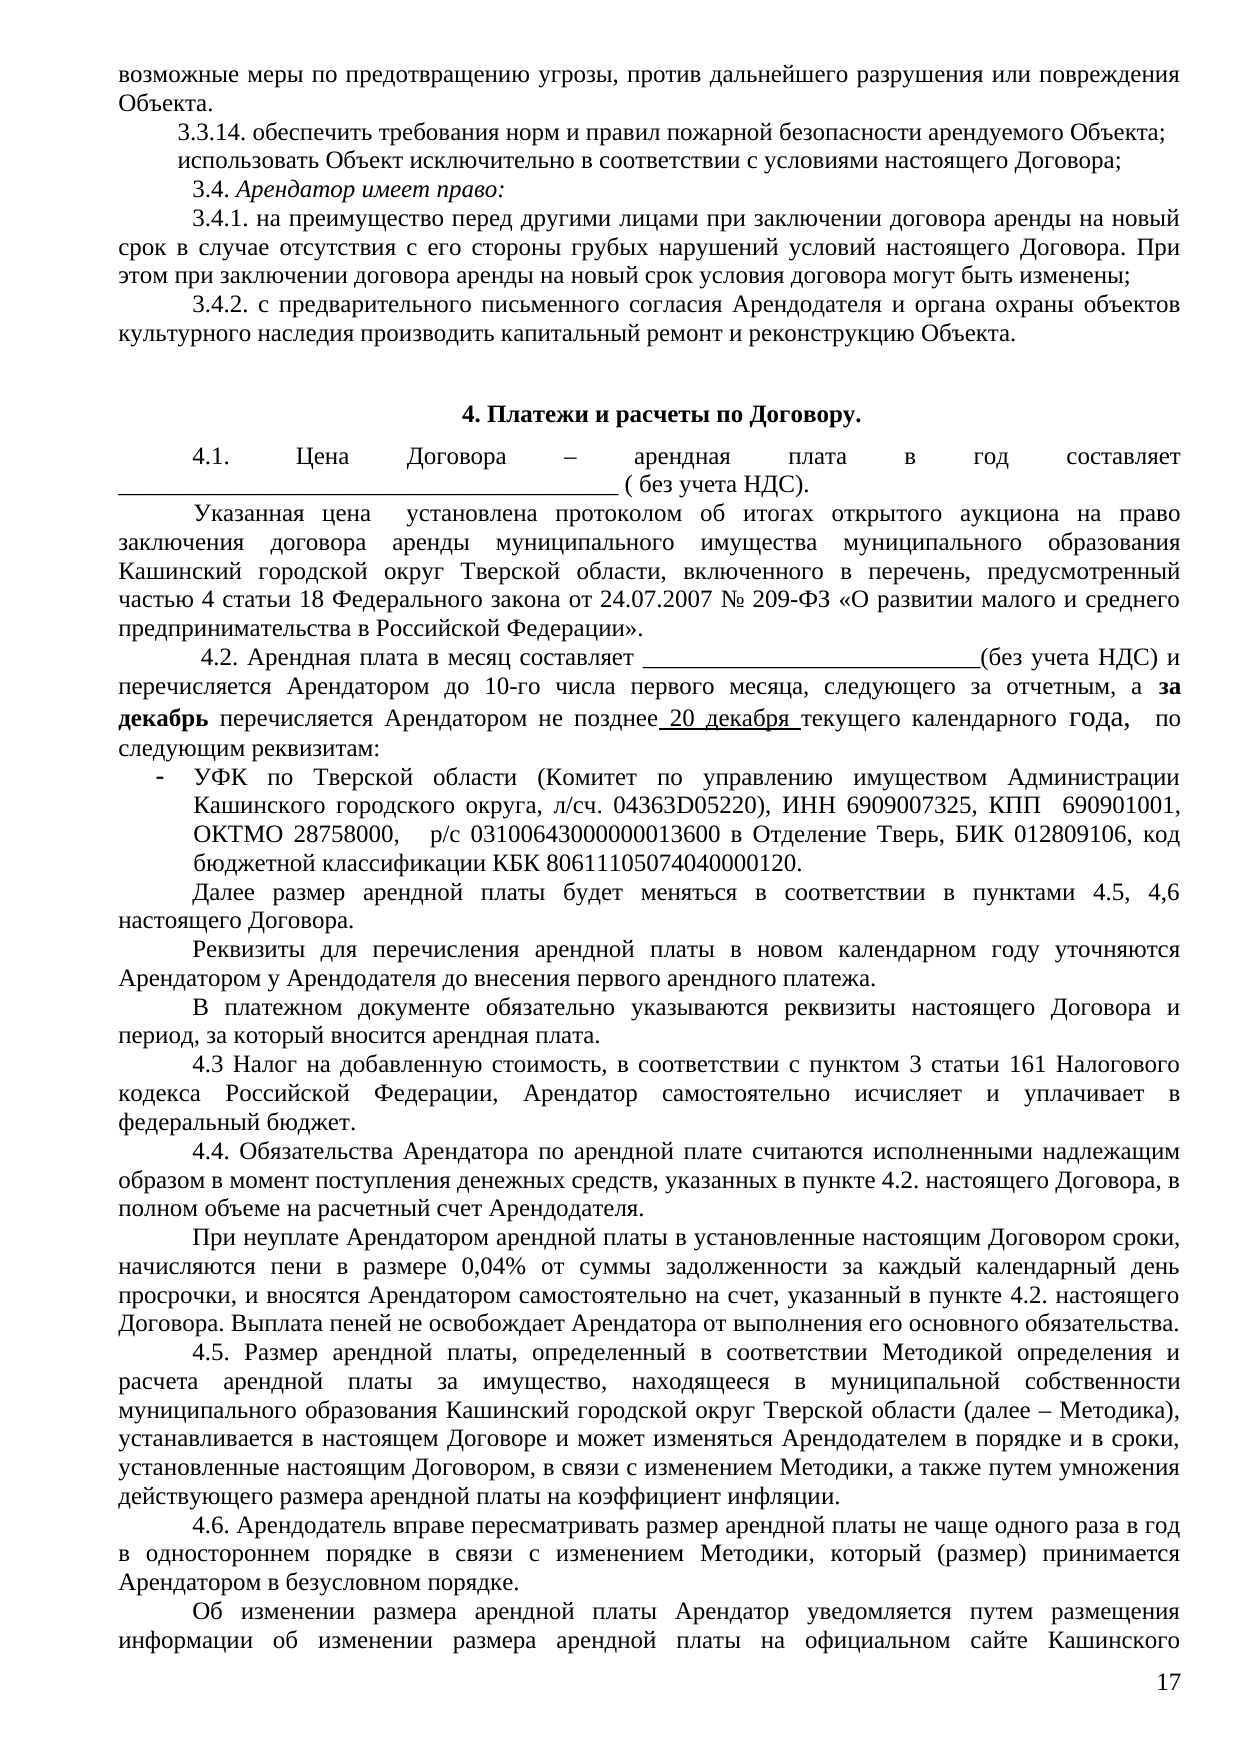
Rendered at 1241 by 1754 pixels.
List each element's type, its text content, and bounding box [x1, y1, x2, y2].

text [118, 1596, 1181, 1653]
text 3.4.1. на преимущество перед другими лицами при заключении договора аренды на новый срок в случае отсутствия с его стороны грубых нарушений условий настоящего Договора. При этом при заключении договора аренды на новый срок условия договора могут быть изменены; [118, 203, 1181, 289]
text 4.3 Налог на добавленную стоимость, в соответствии с пунктом 3 статьи 161 Налогового кодекса Российской Федерации, Арендатор самостоятельно исчисляет и уплачивает в федеральный бюджет. [118, 1049, 1181, 1136]
text 4.4. Обязательства Арендатора по арендной плате считаются исполненными надлежащим образом в момент поступления денежных средств, указанных в пункте 4.2. настоящего Договора, в полном объеме на расчетный счет Арендодателя. [118, 1136, 1181, 1222]
text В платежном документе обязательно указываются реквизиты настоящего Договора и период, за который вносится арендная плата. [118, 992, 1181, 1049]
text 3.4. Арендатор имеет право: [118, 174, 1181, 203]
text 4.5. Размер арендной платы, определенный в соответствии Методикой определения и расчета арендной платы за имущество, находящееся в муниципальной собственности муниципального образования Кашинский городской округ Тверской области (далее – Методика), устанавливается в настоящем Договоре и может изменяться Арендодателем в порядке и в сроки, установленные настоящим Договором, в связи с изменением Методики, а также путем умножения действующего размера арендной платы на коэффициент инфляции. [118, 1337, 1181, 1510]
list УФК по Тверской области (Комитет по управлению имуществом Администрации Кашинского городского округа, л/сч. 04363D05220), ИНН 6909007325, КПП 690901001, ОКТМО 28758000, р/с 03100643000000013600 в Отделение Тверь, БИК 012809106, код бюджетной классификации КБК 80611105074040000120. [156, 762, 1181, 877]
text 4. Платежи и расчеты по Договору. [118, 399, 1181, 428]
text Указанная цена установлена протоколом об итогах открытого аукциона на право заключения договора аренды муниципального имущества муниципального образования Кашинский городской округ Тверской области, включенного в перечень, предусмотренный частью 4 статьи 18 Федерального закона от 24.07.2007 № 209-ФЗ «О развитии малого и среднего предпринимательства в Российской Федерации». [118, 498, 1181, 642]
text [118, 59, 1181, 117]
text При неуплате Арендатором арендной платы в установленные настоящим Договором сроки, начисляются пени в размере 0,04% от суммы задолженности за каждый календарный день просрочки, и вносятся Арендатором самостоятельно на счет, указанный в пункте 4.2. настоящего Договора. Выплата пеней не освобождает Арендатора от выполнения его основного обязательства. [118, 1222, 1181, 1337]
text Далее размер арендной платы будет меняться в соответствии в пунктами 4.5, 4,6 настоящего Договора. [118, 877, 1181, 934]
text 4.2. Арендная плата в месяц составляет ___________________________(без учета НДС) и перечисляется Арендатором до 10-го числа первого месяца, следующего за отчетным, а за декабрь перечисляется Арендатором не позднее 20 декабря текущего календарного года, по следующим реквизитам: [118, 642, 1181, 762]
text 4.1. Цена Договора – арендная плата в год составляет ________________________________________ ( без учета НДС). [118, 441, 1181, 498]
text Реквизиты для перечисления арендной платы в новом календарном году уточняются Арендатором у Арендодателя до внесения первого арендного платежа. [118, 934, 1181, 992]
text 4.6. Арендодатель вправе пересматривать размер арендной платы не чаще одного раза в год в одностороннем порядке в связи с изменением Методики, который (размер) принимается Арендатором в безусловном порядке. [118, 1510, 1181, 1596]
text использовать Объект исключительно в соответствии с условиями настоящего Договора; [118, 145, 1181, 174]
text 3.4.2. с предварительного письменного согласия Арендодателя и органа охраны объектов культурного наследия производить капитальный ремонт и реконструкцию Объекта. [118, 289, 1181, 347]
text 3.3.14. обеспечить требования норм и правил пожарной безопасности арендуемого Объекта; [118, 117, 1181, 145]
